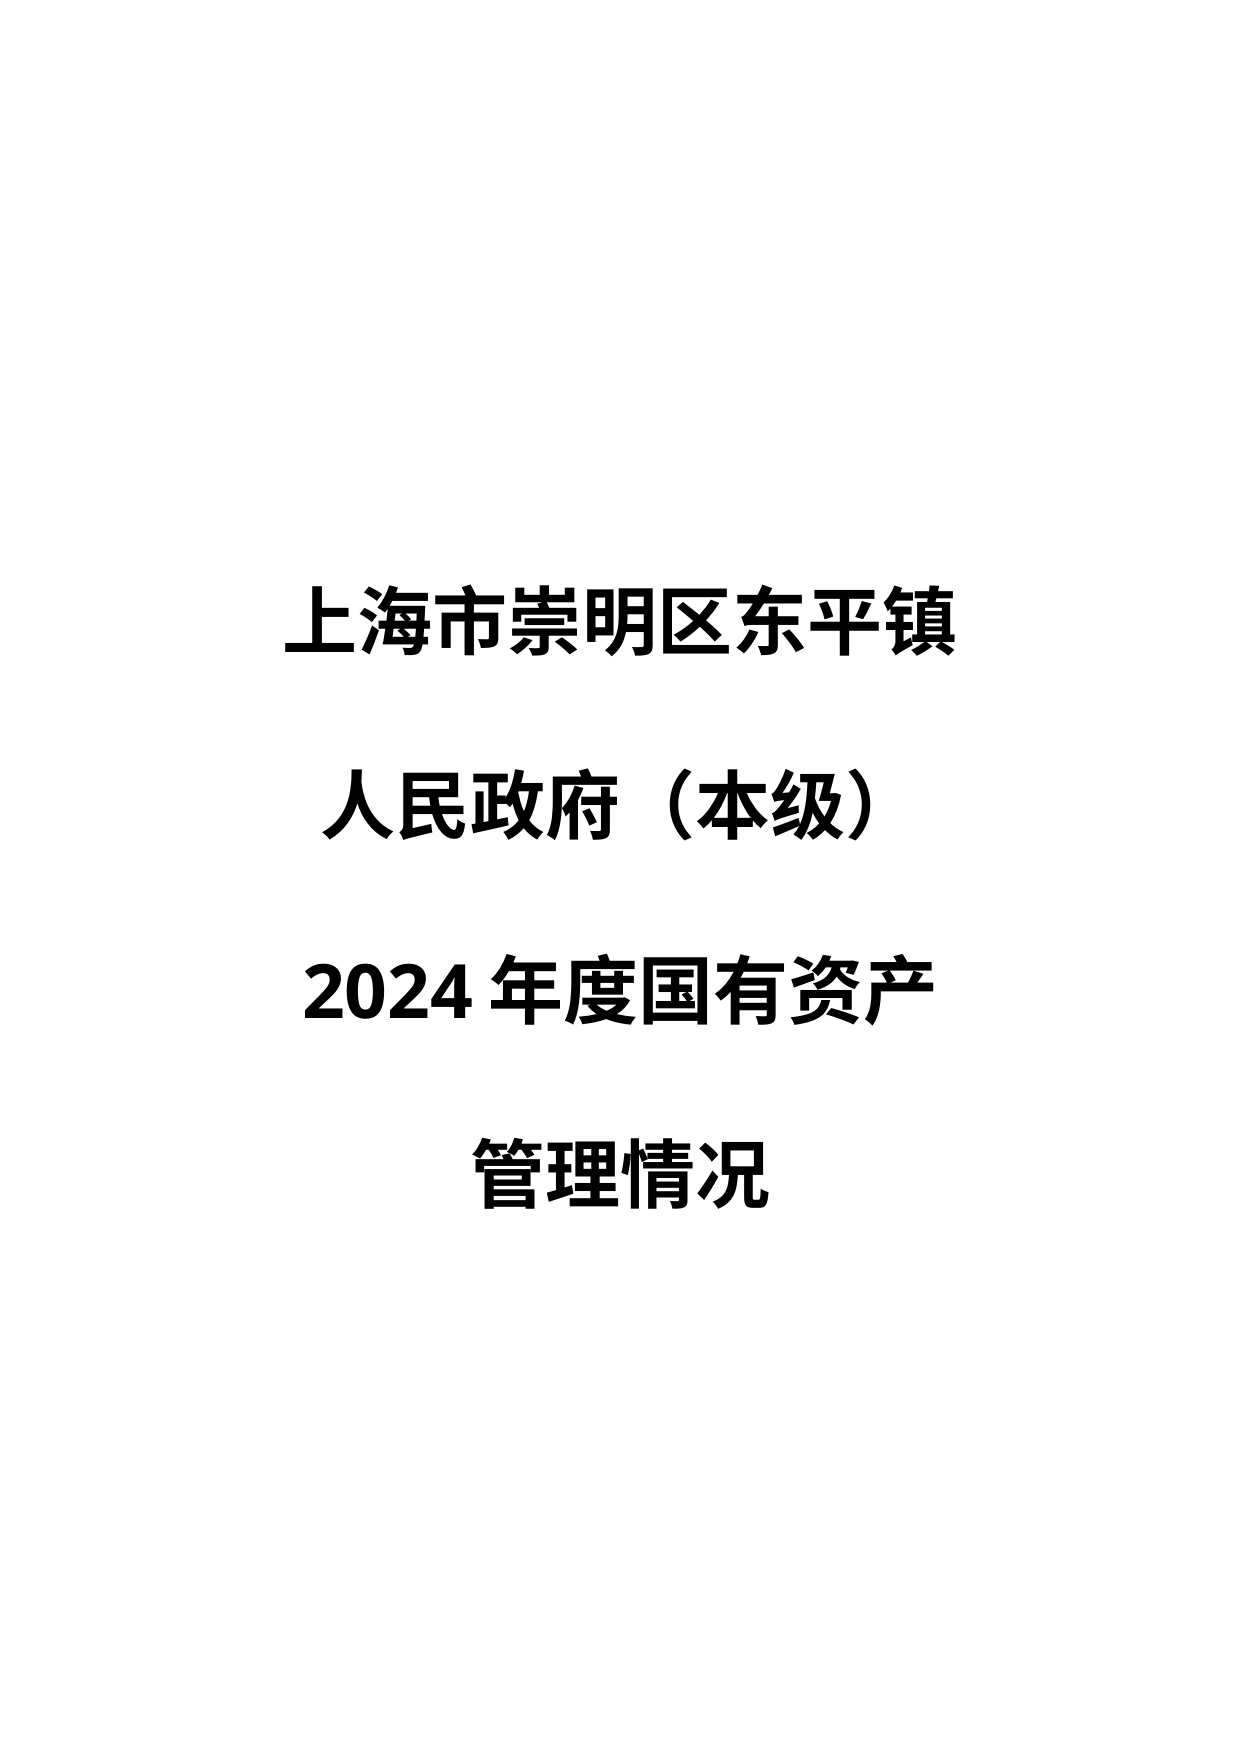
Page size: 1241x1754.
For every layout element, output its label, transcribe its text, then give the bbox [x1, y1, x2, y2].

text 人民政府（本级） [187, 736, 1053, 866]
text 管理情况 [187, 1105, 1053, 1235]
text 上海市崇明区东平镇 [187, 552, 1053, 682]
text 2024年度国有资产 [187, 921, 1053, 1051]
